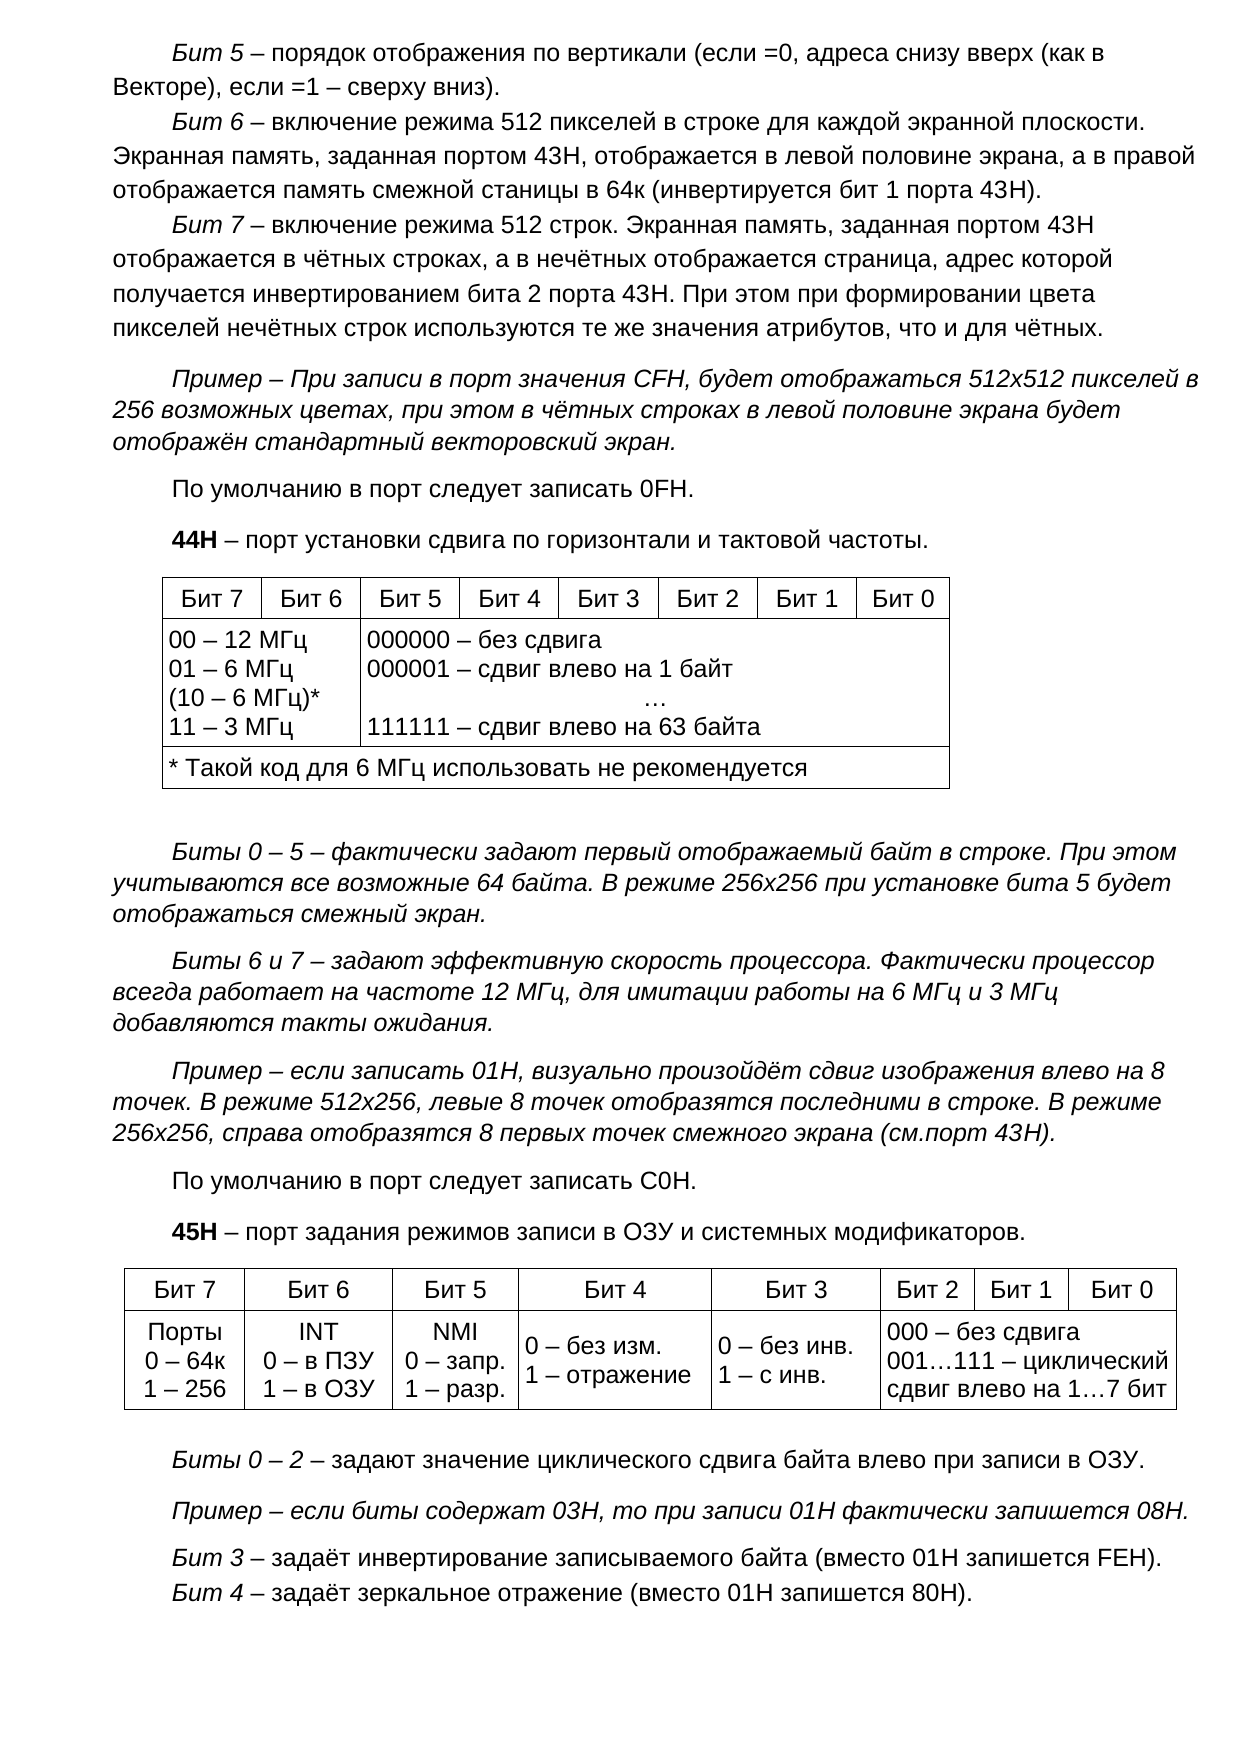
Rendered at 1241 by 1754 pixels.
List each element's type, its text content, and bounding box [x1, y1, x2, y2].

table_header Бит 3 [712, 1269, 880, 1310]
table_header Бит 0 [1069, 1269, 1176, 1310]
text Бит 5 – порядок отображения по вертикали (если =0, адреса снизу вверх (как в Векторе), если =1 – сверху вниз). [112, 37, 1200, 101]
table_header Бит 2 [659, 578, 757, 618]
text Пример – При записи в порт значения CFH, будет отображаться 512х512 пикселей в 256 возможных цветах, при этом в чётных строках в левой половине экрана будет отображён стандартный векторовский экран. [112, 364, 1200, 455]
text Бит 4 – задаёт зеркальное отражение (вместо 01H запишется 80H). [112, 1578, 1200, 1607]
text Пример – если биты содержат 03H, то при записи 01H фактически запишется 08H. [112, 1496, 1200, 1524]
text Бит 7 – включение режима 512 строк. Экранная память, заданная портом 43H отображается в чётных строках, а в нечётных отображается страница, адрес которой получается инвертированием бита 2 порта 43H. При этом при формировании цвета пикселей нечётных строк используются те же значения атрибутов, что и для чётных. [112, 210, 1200, 342]
text 45H – порт задания режимов записи в ОЗУ и системных модификаторов. [112, 1217, 1200, 1246]
table_cell 000000 – без сдвига 000001 – сдвиг влево на 1 байт … 111111 – сдвиг влево на 63 байта [361, 619, 949, 746]
table_header Бит 1 [975, 1269, 1068, 1310]
table_header Бит 5 [393, 1269, 518, 1310]
table_cell 0 – без изм. 1 – отражение [519, 1311, 711, 1409]
table_cell NMI 0 – запр. 1 – разр. [393, 1311, 518, 1409]
text Бит 6 – включение режима 512 пикселей в строке для каждой экранной плоскости. Экранная память, заданная портом 43H, отображается в левой половине экрана, а в правой отображается память смежной станицы в 64к (инвертируется бит 1 порта 43H). [112, 106, 1200, 204]
text Биты 0 – 2 – задают значение циклического сдвига байта влево при записи в ОЗУ. [112, 1444, 1200, 1473]
text Биты 0 – 5 – фактически задают первый отображаемый байт в строке. При этом учитываются все возможные 64 байта. В режиме 256х256 при установке бита 5 будет отображаться смежный экран. [112, 837, 1200, 927]
table_header Бит 6 [245, 1269, 392, 1310]
text По умолчанию в порт следует записать С0H. [112, 1166, 1200, 1195]
text По умолчанию в порт следует записать 0FH. [112, 474, 1200, 503]
text Пример – если записать 01H, визуально произойдёт сдвиг изображения влево на 8 точек. В режиме 512х256, левые 8 точек отобразятся последними в строке. В режиме 256х256, справа отобразятся 8 первых точек смежного экрана (см.порт 43H). [112, 1056, 1200, 1147]
table_cell Порты 0 – 64к 1 – 256 [125, 1311, 244, 1409]
table_header Бит 4 [460, 578, 558, 618]
text Бит 3 – задаёт инвертирование записываемого байта (вместо 01H запишется FEH). [112, 1543, 1200, 1572]
table_cell INT 0 – в ПЗУ 1 – в ОЗУ [245, 1311, 392, 1409]
table_cell 00 – 12 МГц 01 – 6 МГц (10 – 6 МГц)* 11 – 3 МГц [163, 619, 360, 746]
text 44H – порт установки сдвига по горизонтали и тактовой частоты. [112, 525, 1200, 554]
table_header Бит 2 [881, 1269, 974, 1310]
table_header Бит 1 [758, 578, 856, 618]
table_header Бит 7 [125, 1269, 244, 1310]
table_cell 0 – без инв. 1 – с инв. [712, 1311, 880, 1409]
table_header Бит 3 [559, 578, 658, 618]
table_cell 000 – без сдвига 001…111 – циклический сдвиг влево на 1…7 бит [881, 1311, 1176, 1409]
text Биты 6 и 7 – задают эффективную скорость процессора. Фактически процессор всегда работает на частоте 12 МГц, для имитации работы на 6 МГц и 3 МГц добавляются такты ожидания. [112, 946, 1200, 1037]
table_header Бит 4 [519, 1269, 711, 1310]
table_cell * Такой код для 6 МГц использовать не рекомендуется [163, 747, 949, 788]
table_header Бит 7 [163, 578, 261, 618]
table_header Бит 5 [361, 578, 459, 618]
table_header Бит 0 [857, 578, 949, 618]
table_header Бит 6 [262, 578, 360, 618]
